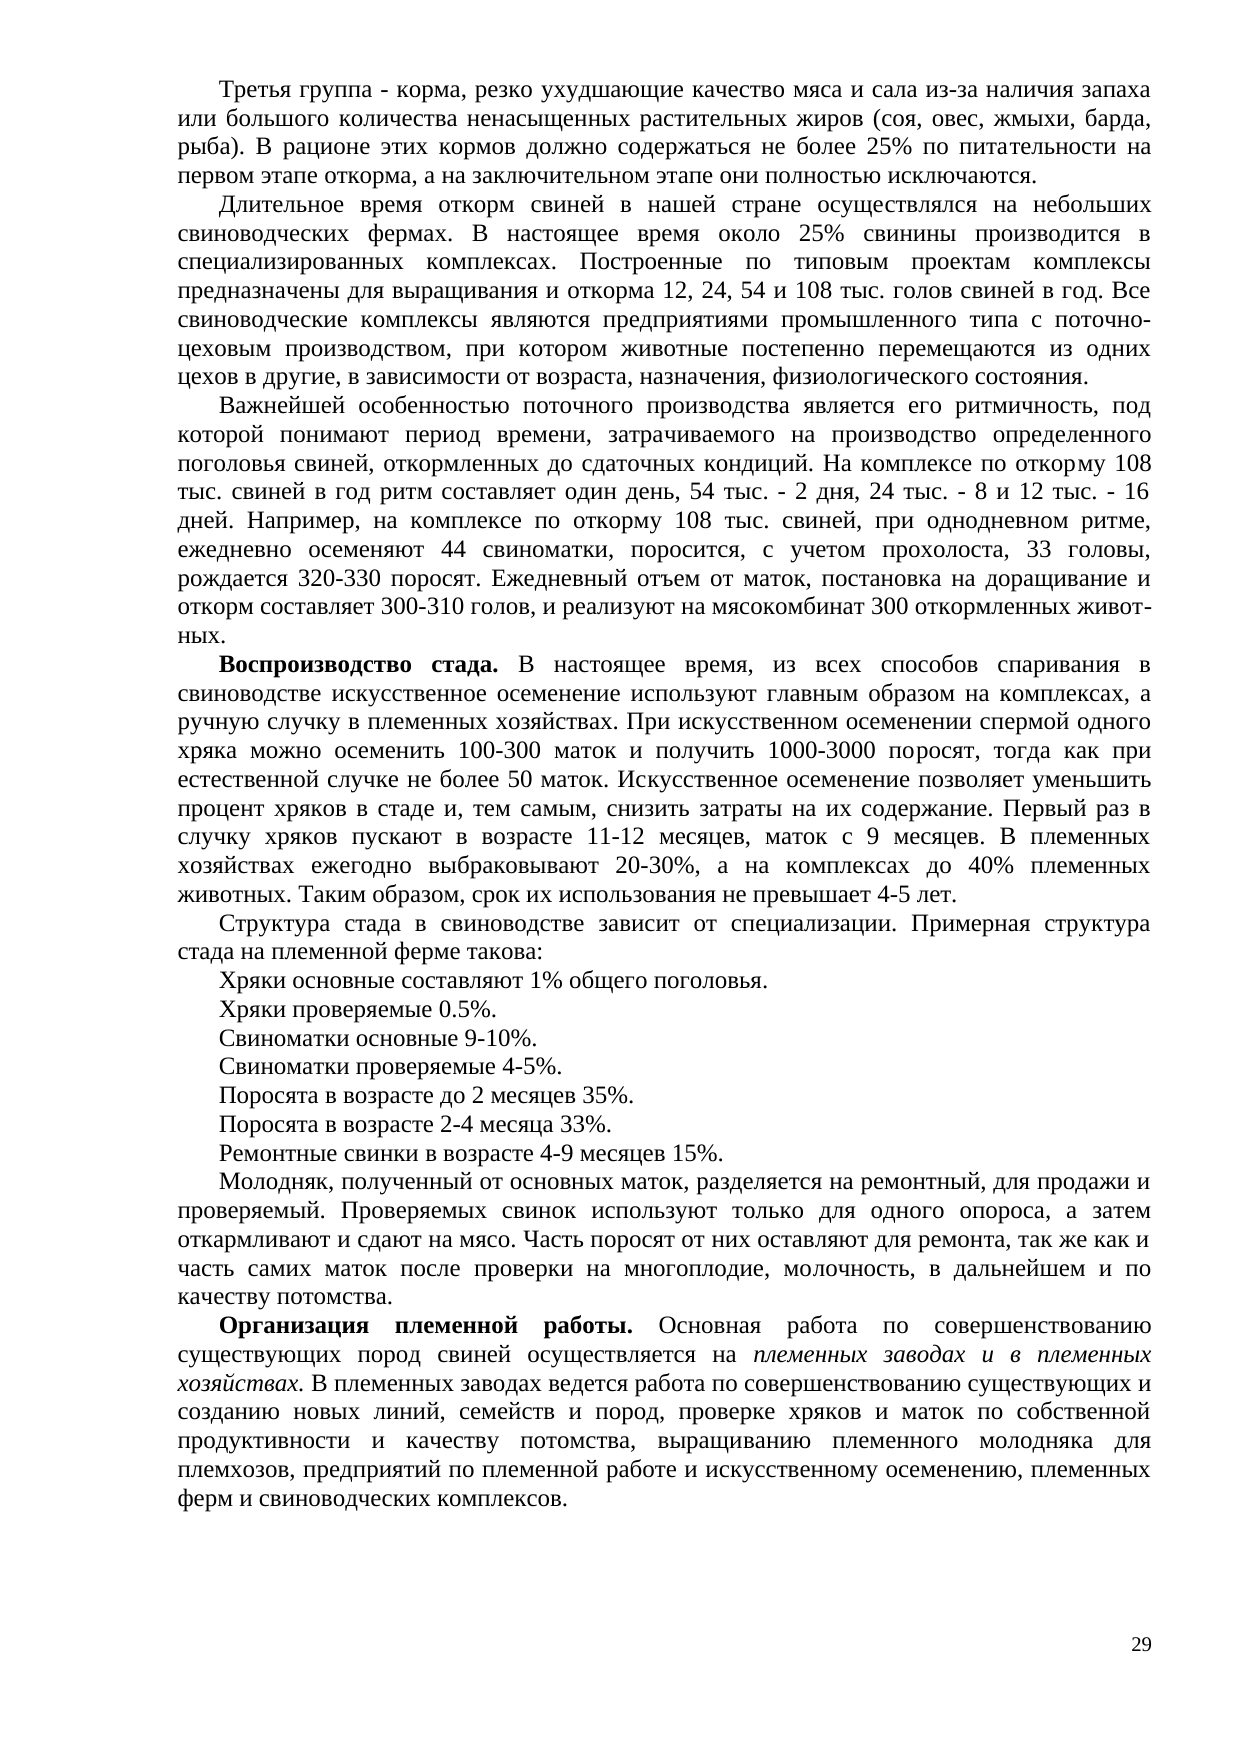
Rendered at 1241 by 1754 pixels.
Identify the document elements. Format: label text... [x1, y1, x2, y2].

text Третья группа - корма, резко ухудшающие качество мяса и сала из-за наличия запаха или большого количества ненасыщенных растительных жиров (соя, овес, жмыхи, барда, рыба). В рационе этих кормов должно содержаться не более 25% по питательности на первом этапе откорма, а на заключительном этапе они полностью исключаются. [177, 74, 1152, 189]
text Хряки основные составляют 1% общего поголовья. [177, 965, 1152, 994]
text Свиноматки проверяемые 4-5%. [177, 1051, 1152, 1080]
text Поросята в возрасте до 2 месяцев 35%. [177, 1080, 1152, 1109]
text Свиноматки основные 9-10%. [177, 1023, 1152, 1051]
text Длительное время откорм свиней в нашей стране осуществлялся на небольших свиноводческих фермах. В настоящее время около 25% свинины производится в специализированных комплексах. Построенные по типовым проектам комплексы предназначены для выращивания и откорма 12, 24, 54 и 108 тыс. голов свиней в год. Все свиноводческие комплексы являются предприятиями промышленного типа с поточно-цеховым производством, при котором животные постепенно перемещаются из одних цехов в другие, в зависимости от возраста, назначения, физиологического состояния. [177, 189, 1152, 390]
text Структура стада в свиноводстве зависит от специализации. Примерная структура стада на племенной ферме такова: [177, 908, 1152, 965]
text Организация племенной работы. Основная работа по совершенствованию существующих пород свиней осуществляется на племенных заводах и в племенных хозяйствах. В племенных заводах ведется работа по совершенствованию существующих и созданию новых линий, семейств и пород, проверке хряков и маток по собственной продуктивности и качеству потомства, выращиванию племенного молодняка для племхозов, предприятий по племенной работе и искусственному осеменению, племенных ферм и свиноводческих комплексов. [177, 1310, 1152, 1511]
text Хряки проверяемые 0.5%. [177, 994, 1152, 1023]
text Важнейшей особенностью поточного производства является его ритмичность, под которой понимают период времени, затрачиваемого на производство определенного поголовья свиней, откормленных до сдаточных кондиций. На комплексе по откорму 108 тыс. свиней в год ритм составляет один день, 54 тыс. - 2 дня, 24 тыс. - 8 и 12 тыс. - 16 дней. Например, на комплексе по откорму 108 тыс. свиней, при однодневном ритме, ежедневно осеменяют 44 свиноматки, поросится, с учетом прохолоста, 33 головы, рождается 320-330 поросят. Ежедневный отъем от маток, постановка на доращивание и откорм составляет 300-310 голов, и реализуют на мясокомбинат 300 откормленных животных. [177, 390, 1152, 649]
text Молодняк, полученный от основных маток, разделяется на ремонтный, для продажи и проверяемый. Проверяемых свинок используют только для одного опороса, а затем откармливают и сдают на мясо. Часть поросят от них оставляют для ремонта, так же как и часть самих маток после проверки на многоплодие, молочность, в дальнейшем и по качеству потомства. [177, 1166, 1152, 1310]
text Воспроизводство стада. В настоящее время, из всех способов спаривания в свиноводстве искусственное осеменение используют главным образом на комплексах, а ручную случку в племенных хозяйствах. При искусственном осеменении спермой одного хряка можно осеменить 100-300 маток и получить 1000-3000 поросят, тогда как при естественной случке не более 50 маток. Искусственное осеменение позволяет уменьшить процент хряков в стаде и, тем самым, снизить затраты на их содержание. Первый раз в случку хряков пускают в возрасте 11-12 месяцев, маток с 9 месяцев. В племенных хозяйствах ежегодно выбраковывают 20-30%, а на комплексах до 40% племенных животных. Таким образом, срок их использования не превышает 4-5 лет. [177, 649, 1152, 908]
text Поросята в возрасте 2-4 месяца 33%. [177, 1109, 1152, 1138]
text Ремонтные свинки в возрасте 4-9 месяцев 15%. [177, 1138, 1152, 1166]
